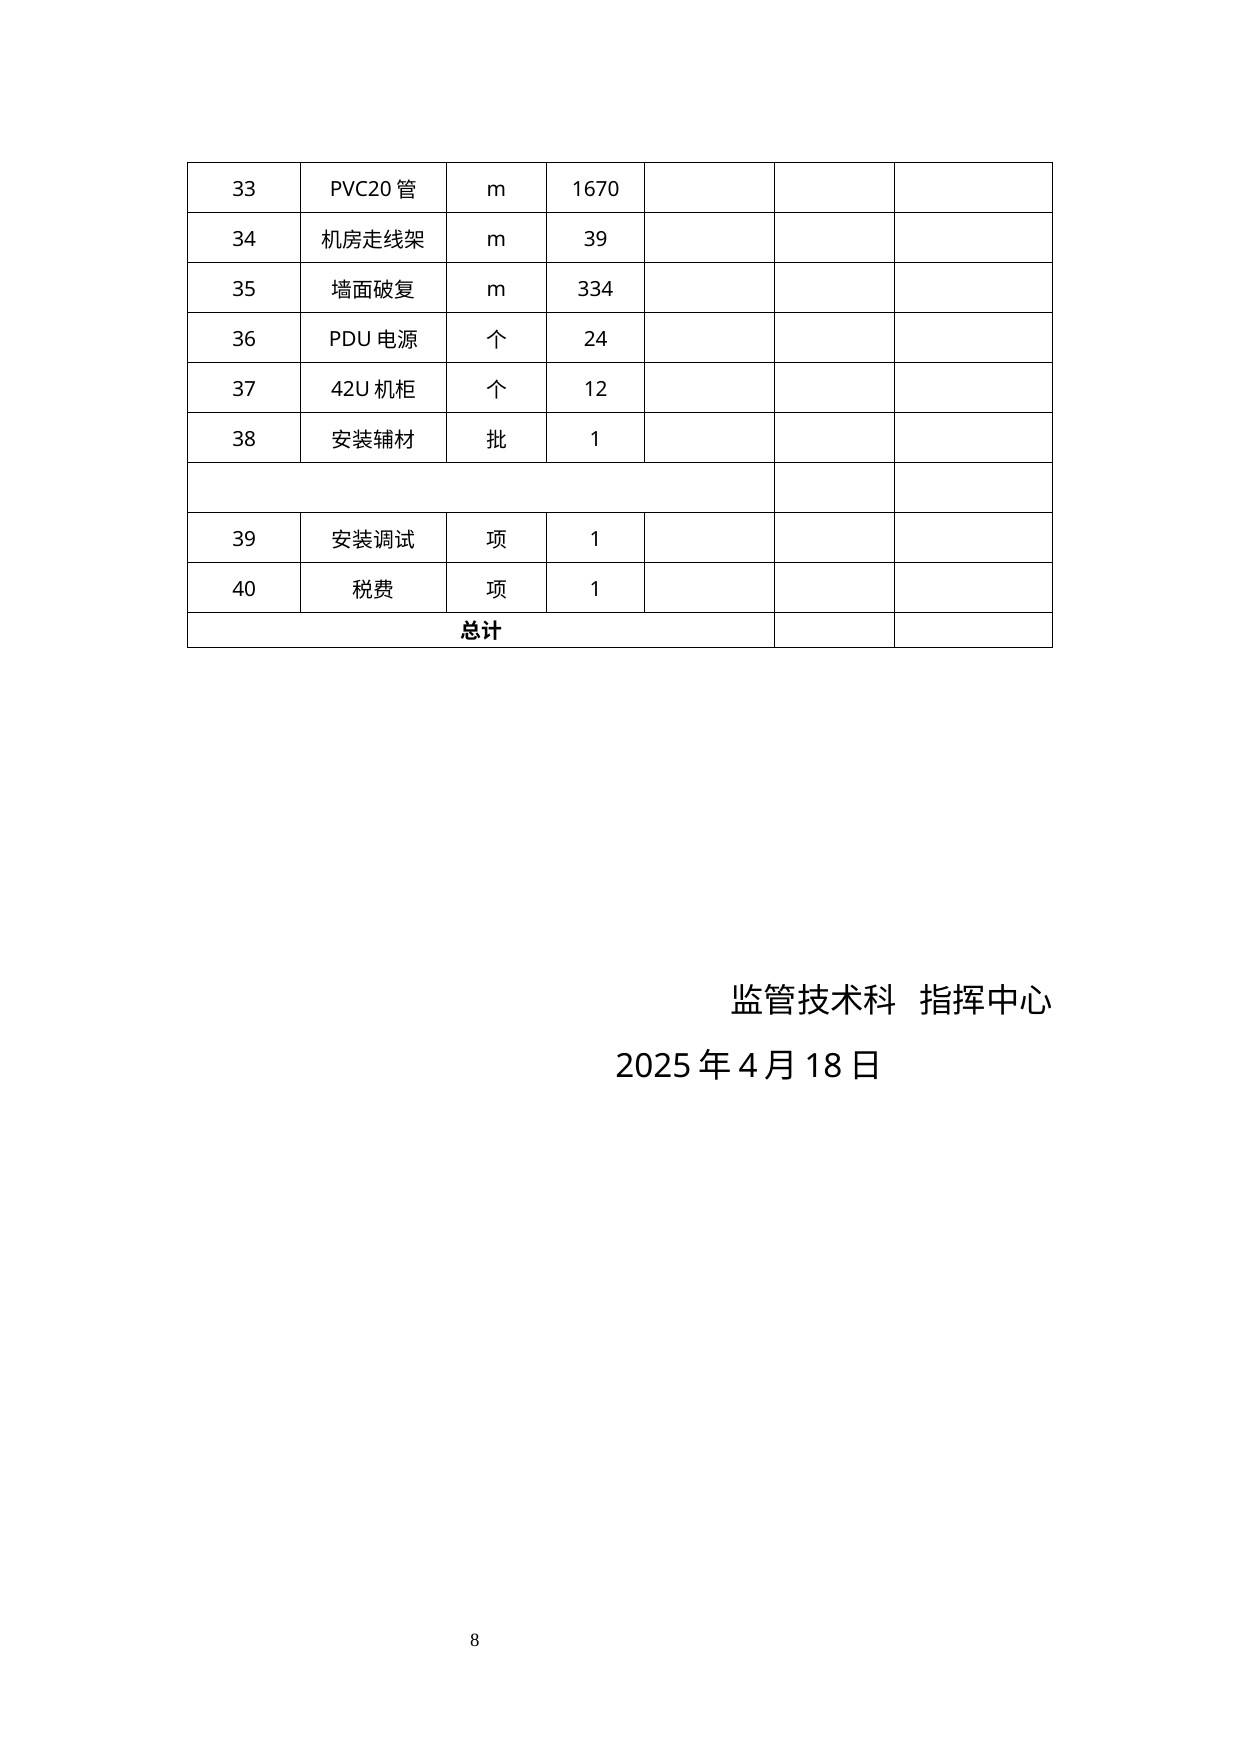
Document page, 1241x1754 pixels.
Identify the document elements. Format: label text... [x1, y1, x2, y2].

table_cell 个 [447, 313, 546, 362]
table_cell [895, 163, 1052, 212]
table_cell [775, 613, 894, 647]
text 监管技术科 指挥中心 [187, 966, 1053, 1031]
table_cell [645, 313, 774, 362]
table_cell [645, 513, 774, 562]
table_cell 24 [547, 313, 644, 362]
table_cell 42U机柜 [301, 363, 446, 412]
table_cell 37 [188, 363, 300, 412]
table_cell [895, 213, 1052, 262]
table_cell PDU电源 [301, 313, 446, 362]
table_cell [775, 213, 894, 262]
table_cell m [447, 213, 546, 262]
table_cell 批 [447, 413, 546, 462]
table_cell [775, 463, 894, 512]
table_cell [775, 563, 894, 612]
table_cell 安装辅材 [301, 413, 446, 462]
table_cell m [447, 163, 546, 212]
table_cell 安装调试 [301, 513, 446, 562]
table_cell 1670 [547, 163, 644, 212]
table_cell [645, 363, 774, 412]
table_cell [645, 563, 774, 612]
table_cell 1 [547, 513, 644, 562]
table_cell 39 [547, 213, 644, 262]
table_cell 35 [188, 263, 300, 312]
table_cell [188, 463, 774, 512]
table_cell 1 [547, 563, 644, 612]
table_cell 34 [188, 213, 300, 262]
table_cell 墙面破复 [301, 263, 446, 312]
table_cell [895, 363, 1052, 412]
table_cell [645, 213, 774, 262]
table_cell 总计 [188, 613, 774, 647]
table_cell [895, 463, 1052, 512]
table_cell 36 [188, 313, 300, 362]
table_cell [645, 163, 774, 212]
table_cell 项 [447, 563, 546, 612]
table_cell 33 [188, 163, 300, 212]
table_cell 1 [547, 413, 644, 462]
table_cell 38 [188, 413, 300, 462]
table_cell 项 [447, 513, 546, 562]
table_cell [775, 513, 894, 562]
table_cell [895, 513, 1052, 562]
table_cell 12 [547, 363, 644, 412]
table_cell [775, 263, 894, 312]
table_cell 税费 [301, 563, 446, 612]
text 2025年4月18日 [187, 1031, 1053, 1096]
table_cell [895, 263, 1052, 312]
table_cell [775, 413, 894, 462]
table_cell 个 [447, 363, 546, 412]
table_cell [645, 263, 774, 312]
table_cell [645, 413, 774, 462]
table_cell 40 [188, 563, 300, 612]
table_cell [895, 313, 1052, 362]
table_cell [895, 613, 1052, 647]
table_cell PVC20管 [301, 163, 446, 212]
table_cell 机房走线架 [301, 213, 446, 262]
table_cell [775, 163, 894, 212]
table_cell 39 [188, 513, 300, 562]
table_cell [775, 313, 894, 362]
table_cell 334 [547, 263, 644, 312]
table_cell [895, 563, 1052, 612]
table_cell m [447, 263, 546, 312]
table_cell [775, 363, 894, 412]
table_cell [895, 413, 1052, 462]
